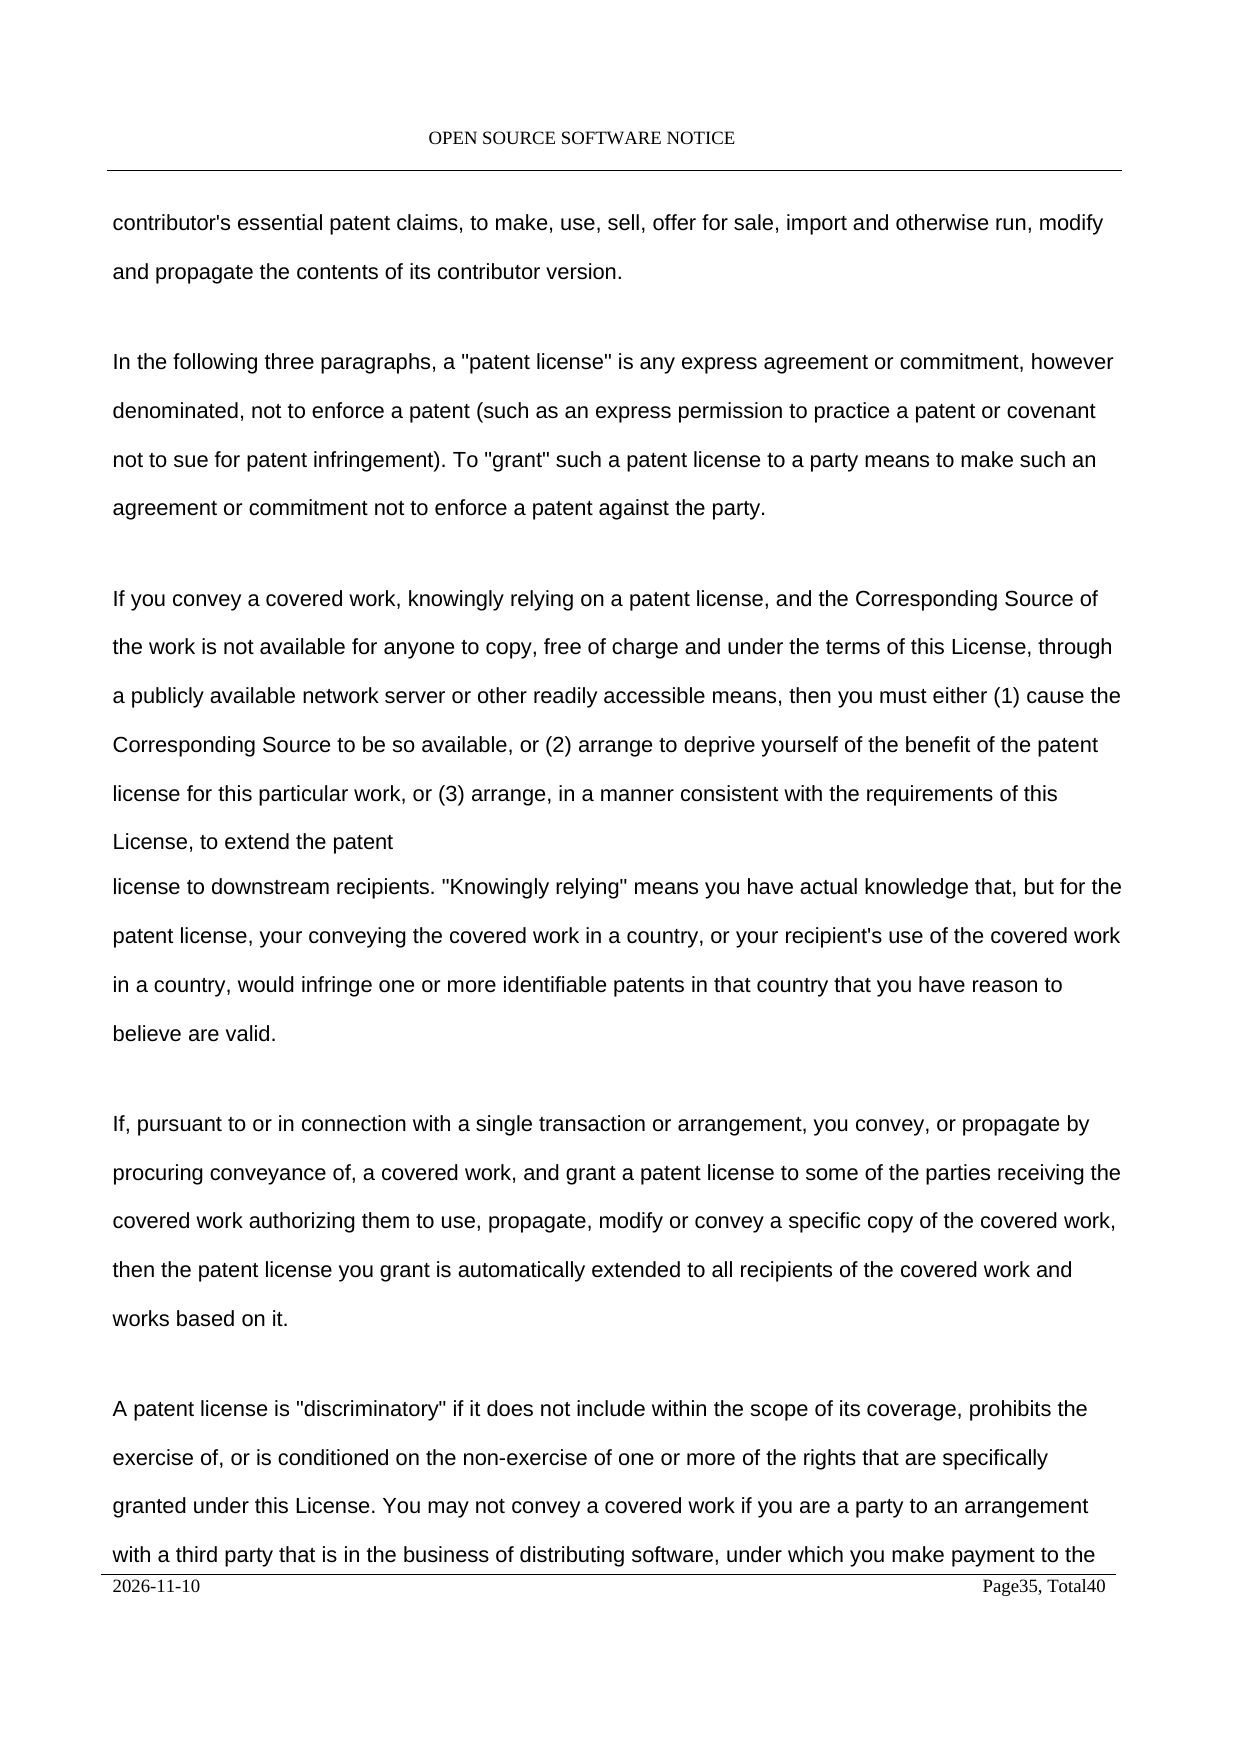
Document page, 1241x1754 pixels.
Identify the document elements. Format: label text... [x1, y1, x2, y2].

text If you convey a covered work, knowingly relying on a patent license, and the Corresponding Source of the work is not available for anyone to copy, free of charge and under the terms of this License, through a publicly available network server or other readily accessible means, then you must either (1) cause the Corresponding Source to be so available, or (2) arrange to deprive yourself of the benefit of the patent license for this particular work, or (3) arrange, in a manner consistent with the requirements of this License, to extend the patent [112, 582, 1128, 858]
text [112, 1392, 1128, 1571]
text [112, 206, 1128, 288]
text license to downstream recipients. "Knowingly relying" means you have actual knowledge that, but for the patent license, your conveying the covered work in a country, or your recipient's use of the covered work in a country, would infringe one or more identifiable patents in that country that you have reason to believe are valid. [112, 871, 1128, 1049]
text If, pursuant to or in connection with a single transaction or arrangement, you convey, or propagate by procuring conveyance of, a covered work, and grant a patent license to some of the parties receiving the covered work authorizing them to use, propagate, modify or convey a specific copy of the covered work, then the patent license you grant is automatically extended to all recipients of the covered work and works based on it. [112, 1107, 1128, 1334]
text In the following three paragraphs, a "patent license" is any express agreement or commitment, however denominated, not to enforce a patent (such as an express permission to practice a patent or covenant not to sue for patent infringement). To "grant" such a patent license to a party means to make such an agreement or commitment not to enforce a patent against the party. [112, 345, 1128, 524]
